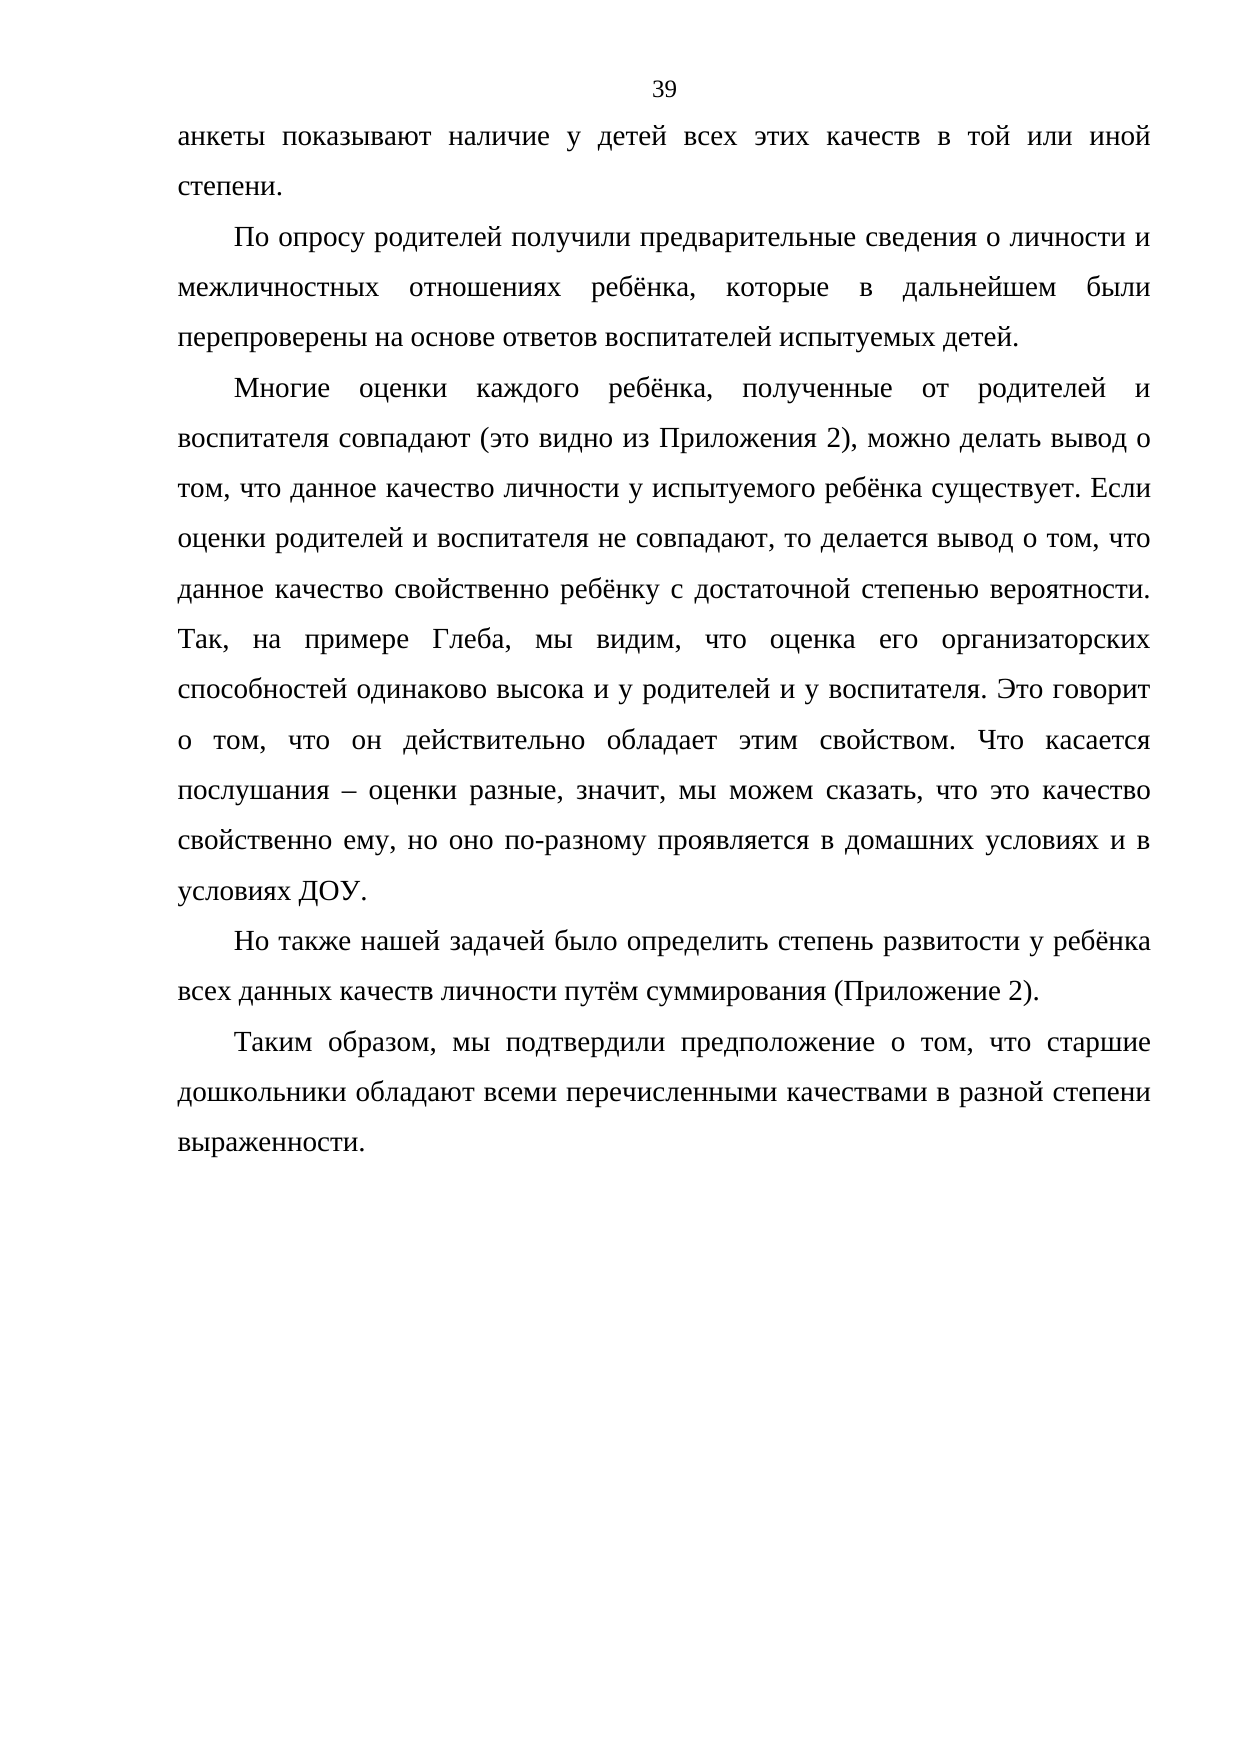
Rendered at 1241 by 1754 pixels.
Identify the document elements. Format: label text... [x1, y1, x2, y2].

text Многие оценки каждого ребёнка, полученные от родителей и воспитателя совпадают (это видно из Приложения 2), можно делать вывод о том, что данное качество личности у испытуемого ребёнка существует. Если оценки родителей и воспитателя не совпадают, то делается вывод о том, что данное качество свойственно ребёнку с достаточной степенью вероятности. Так, на примере Глеба, мы видим, что оценка его организаторских способностей одинаково высока и у родителей и у воспитателя. Это говорит о том, что он действительно обладает этим свойством. Что касается послушания – оценки разные, значит, мы можем сказать, что это качество свойственно ему, но оно по-разному проявляется в домашних условиях и в условиях ДОУ. [177, 370, 1152, 906]
text Таким образом, мы подтвердили предположение о том, что старшие дошкольники обладают всеми перечисленными качествами в разной степени выраженности. [177, 1024, 1152, 1158]
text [177, 118, 1152, 202]
text Но также нашей задачей было определить степень развитости у ребёнка всех данных качеств личности путём суммирования (Приложение 2). [177, 923, 1152, 1007]
text По опросу родителей получили предварительные сведения о личности и межличностных отношениях ребёнка, которые в дальнейшем были перепроверены на основе ответов воспитателей испытуемых детей. [177, 219, 1152, 353]
